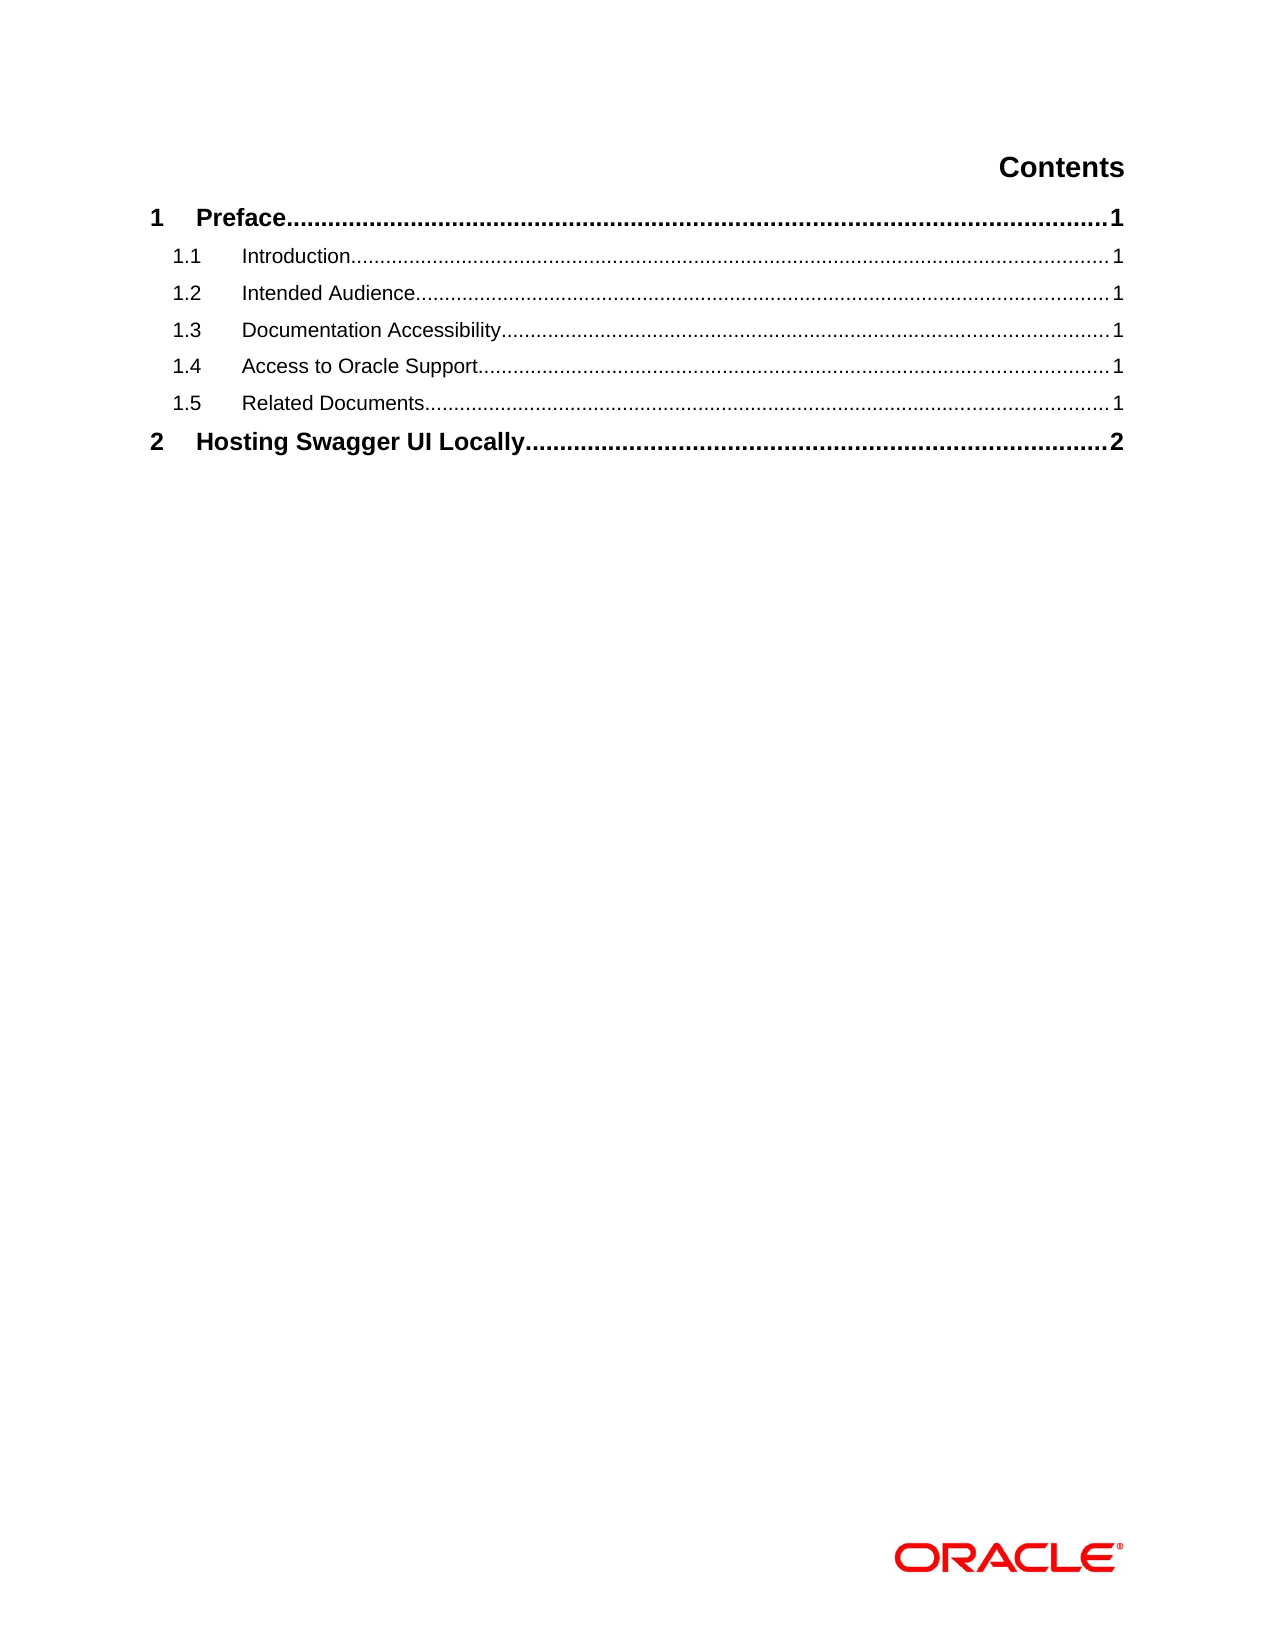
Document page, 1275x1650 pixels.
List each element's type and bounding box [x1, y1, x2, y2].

picture [892, 1540, 1125, 1575]
